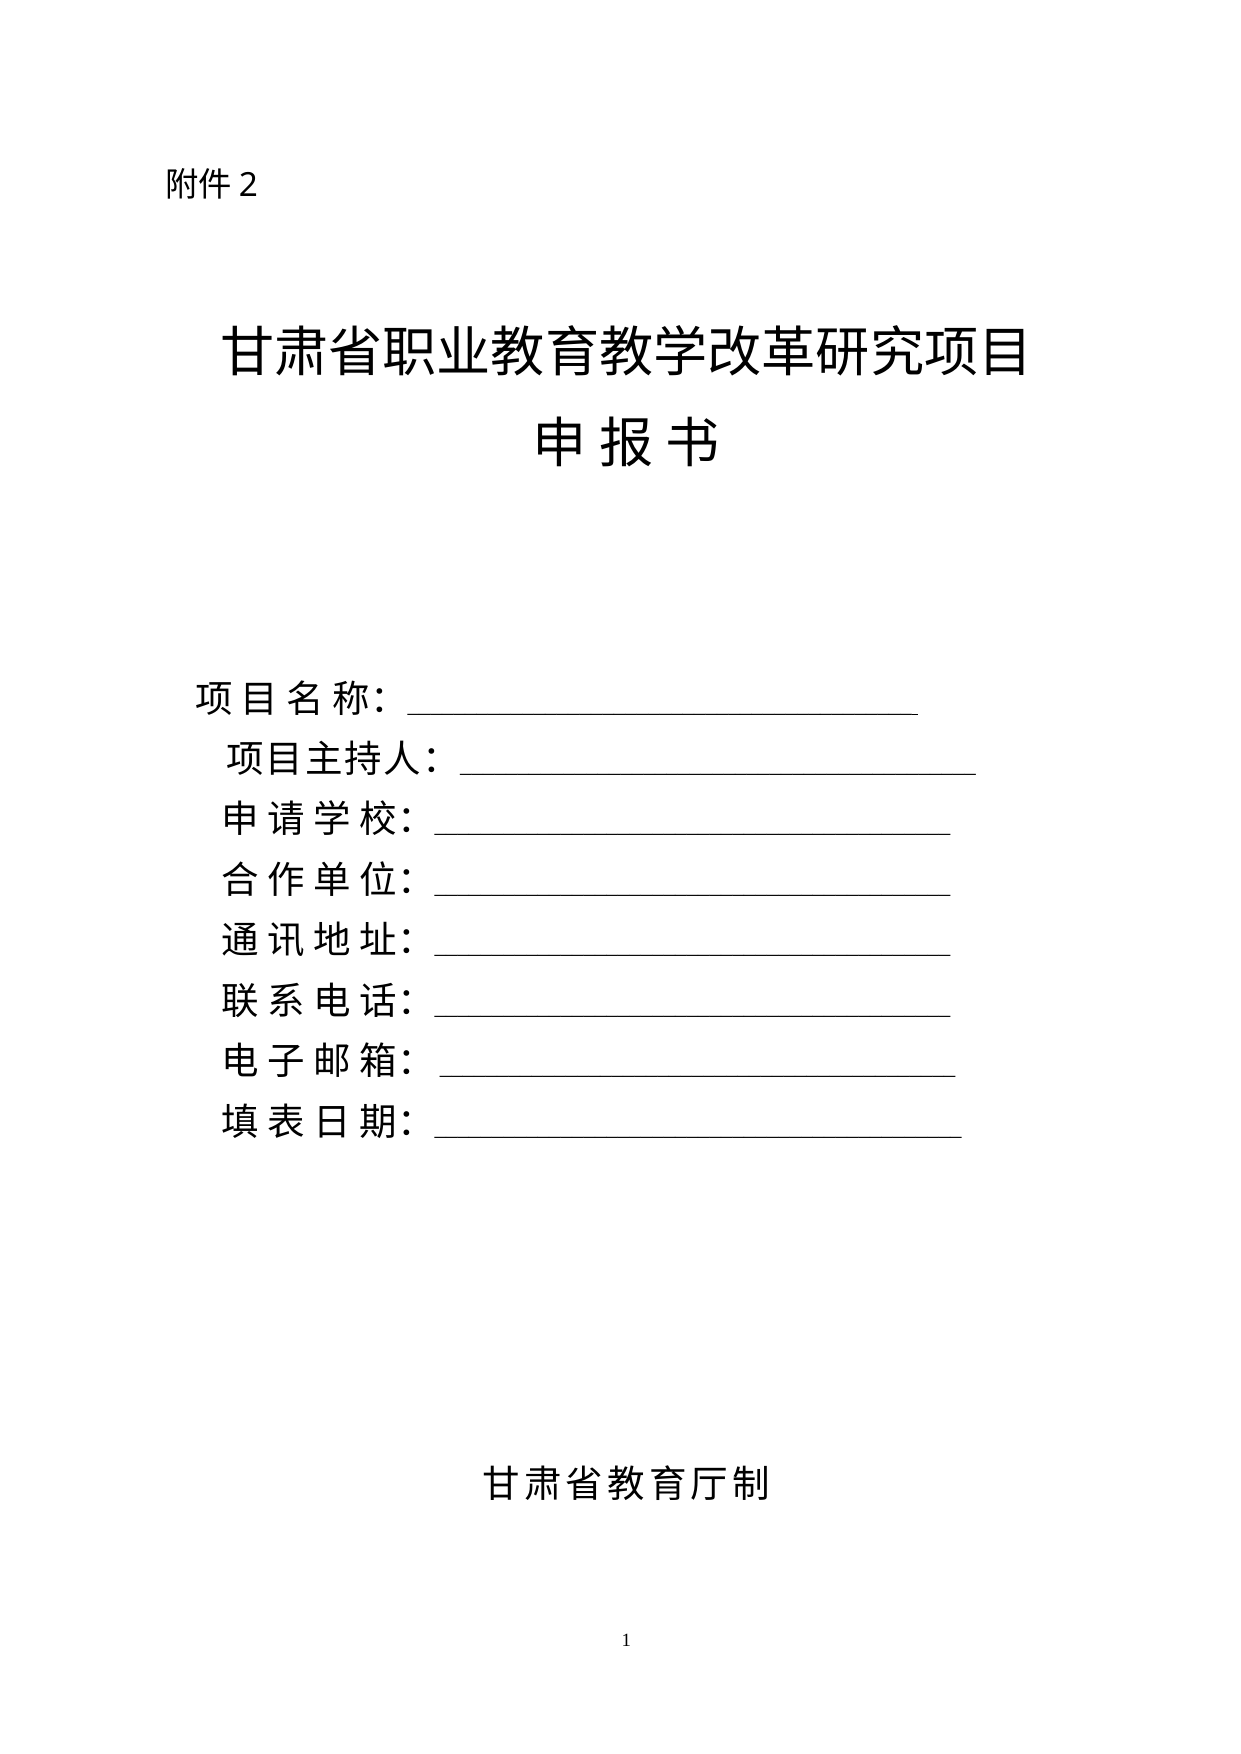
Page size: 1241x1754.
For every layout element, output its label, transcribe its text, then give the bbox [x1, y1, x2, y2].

text 联 系 电 话：_____________________________________________ [165, 968, 1087, 1028]
text 申 请 学 校：_____________________________________________ [165, 786, 1087, 847]
text 电 子 邮 箱： _____________________________________________ [165, 1028, 1087, 1088]
text 甘肃省职业教育教学改革研究项目 [165, 303, 1087, 394]
text 合 作 单 位：_____________________________________________ [165, 847, 1087, 907]
text 通 讯 地 址：_____________________________________________ [165, 907, 1087, 968]
text 填 表 日 期：______________________________________________ [165, 1088, 1087, 1149]
text 申 报 书 [165, 394, 1087, 484]
text 附件2 [165, 152, 1087, 212]
text 项 目 名 称：____________________________________________ [165, 666, 1087, 726]
text 甘肃省教育厅制 [165, 1451, 1087, 1511]
text 项目主持人：_____________________________________________ [165, 726, 1087, 786]
